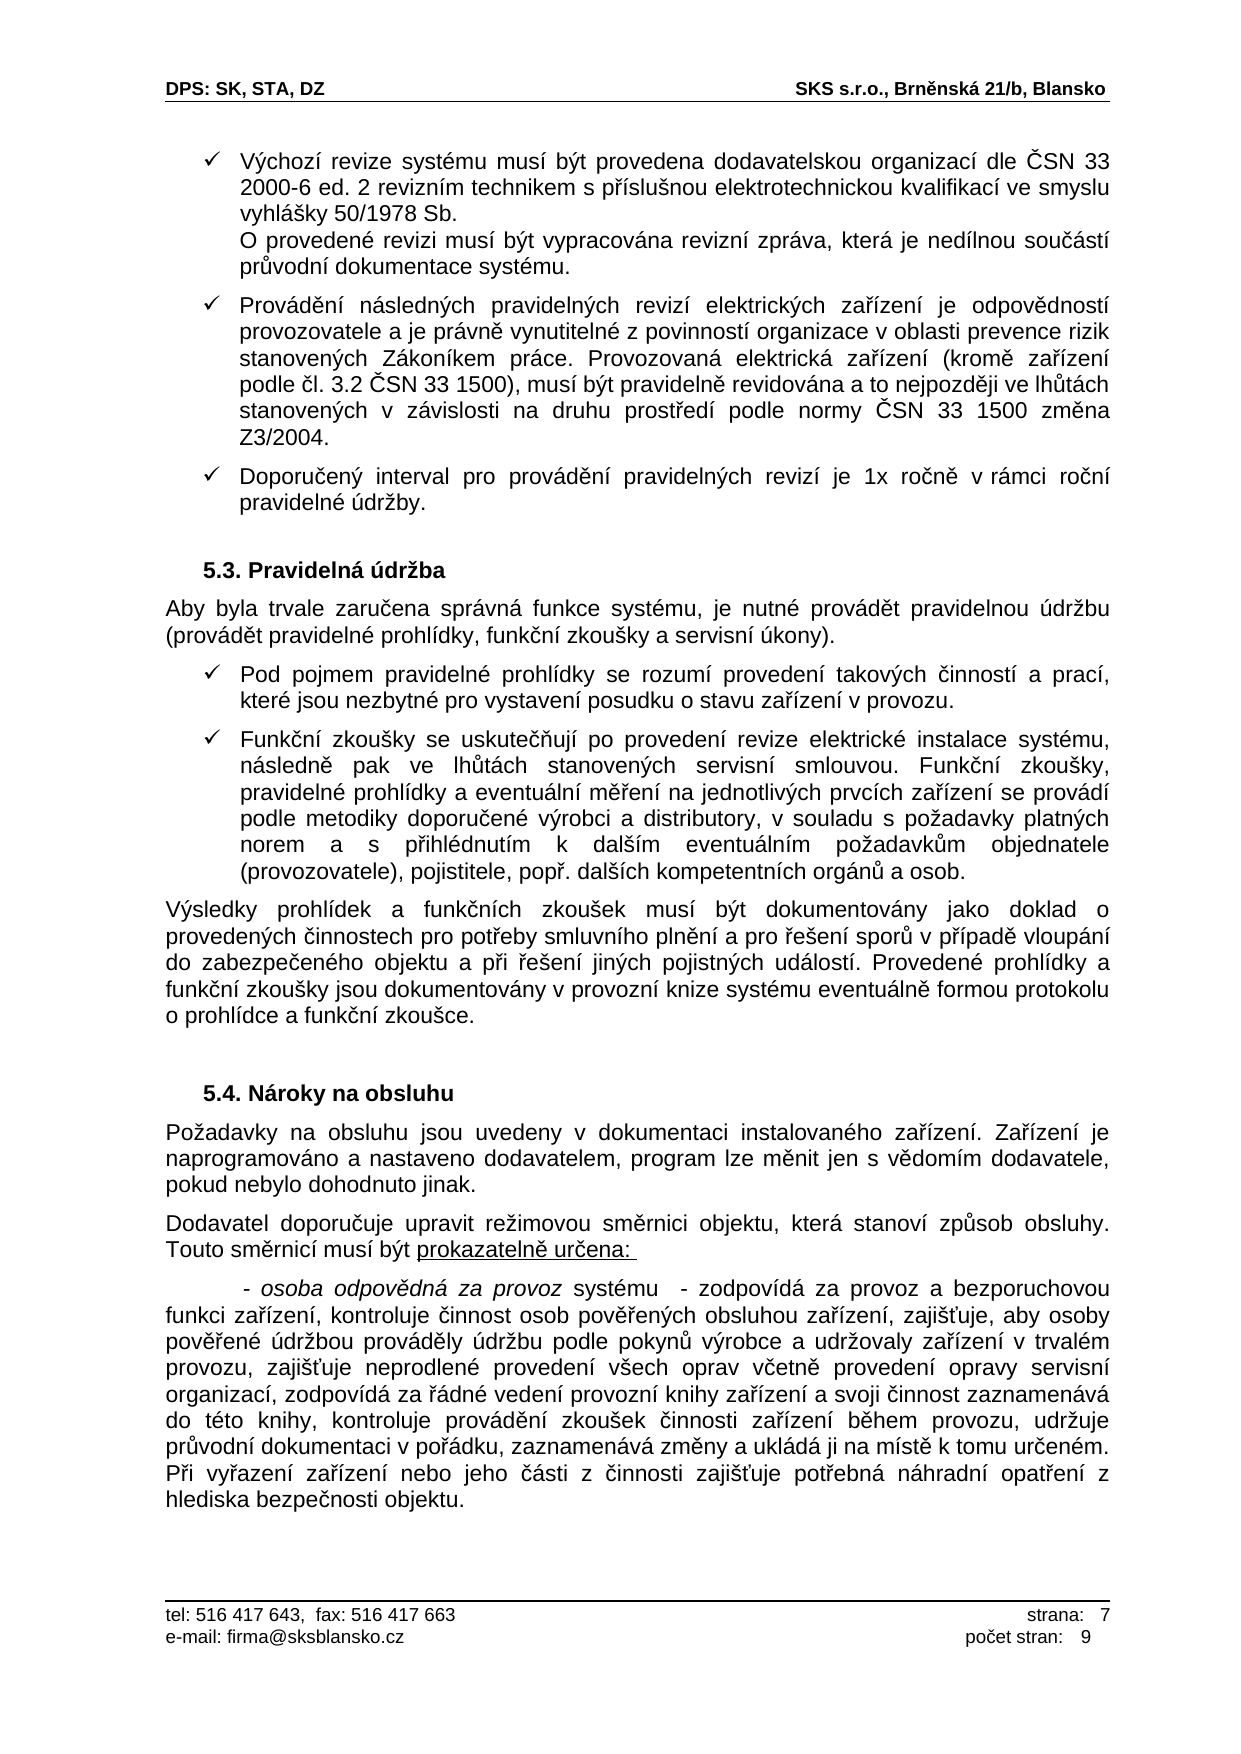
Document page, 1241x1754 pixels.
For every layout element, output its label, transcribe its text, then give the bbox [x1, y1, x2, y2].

text Aby byla trvale zaručena správná funkce systému, je nutné provádět pravidelnou údržbu (provádět pravidelné prohlídky, funkční zkoušky a servisní úkony). [165, 595, 1110, 648]
text Pravidelná údržba [203, 557, 1110, 583]
text O provedené revizi musí být vypracována revizní zpráva, která je nedílnou součástí průvodní dokumentace systému. [239, 227, 1110, 279]
list Výchozí revize systému musí být provedena dodavatelskou organizací dle ČSN 33 2000-6 ed. 2 revizním technikem s příslušnou elektrotechnickou kvalifikací ve smyslu vyhlášky 50/1978 Sb. [203, 148, 1110, 227]
text - osoba odpovědná za provoz systému - zodpovídá za provoz a bezporuchovou funkci zařízení, kontroluje činnost osob pověřených obsluhou zařízení, zajišťuje, aby osoby pověřené údržbou prováděly údržbu podle pokynů výrobce a udržovaly zařízení v trvalém provozu, zajišťuje neprodlené provedení všech oprav včetně provedení opravy servisní organizací, zodpovídá za řádné vedení provozní knihy zařízení a svoji činnost zaznamenává do této knihy, kontroluje provádění zkoušek činnosti zařízení během provozu, udržuje průvodní dokumentaci v pořádku, zaznamenává změny a ukládá ji na místě k tomu určeném. Při vyřazení zařízení nebo jeho části z činnosti zajišťuje potřebná náhradní opatření z hlediska bezpečnosti objektu. [165, 1275, 1110, 1512]
text Požadavky na obsluhu jsou uvedeny v dokumentaci instalovaného zařízení. Zařízení je naprogramováno a nastaveno dodavatelem, program lze měnit jen s vědomím dodavatele, pokud nebylo dohodnuto jinak. [165, 1118, 1110, 1197]
list Provádění následných pravidelných revizí elektrických zařízení je odpovědností provozovatele a je právně vynutitelné z povinností organizace v oblasti prevence rizik stanovených Zákoníkem práce. Provozovaná elektrická zařízení (kromě zařízení podle čl. 3.2 ČSN 33 1500), musí být pravidelně revidována a to nejpozději ve lhůtách stanovených v závislosti na druhu prostředí podle normy ČSN 33 1500 změna Z3/2004. [202, 292, 1110, 450]
list Pod pojmem pravidelné prohlídky se rozumí provedení takových činností a prací, které jsou nezbytné pro vystavení posudku o stavu zařízení v provozu. [203, 661, 1110, 713]
text Dodavatel doporučuje upravit režimovou směrnici objektu, která stanoví způsob obsluhy. Touto směrnicí musí být prokazatelně určena: [165, 1210, 1110, 1263]
text Nároky na obsluhu [203, 1079, 1110, 1106]
list Funkční zkoušky se uskutečňují po provedení revize elektrické instalace systému, následně pak ve lhůtách stanovených servisní smlouvou. Funkční zkoušky, pravidelné prohlídky a eventuální měření na jednotlivých prvcích zařízení se provádí podle metodiky doporučené výrobci a distributory, v souladu s požadavky platných norem a s přihlédnutím k dalším eventuálním požadavkům objednatele (provozovatele), pojistitele, popř. dalších kompetentních orgánů a osob. [203, 726, 1110, 884]
list Doporučený interval pro provádění pravidelných revizí je 1x ročně v rámci roční pravidelné údržby. [202, 463, 1110, 515]
text Výsledky prohlídek a funkčních zkoušek musí být dokumentovány jako doklad o provedených činnostech pro potřeby smluvního plnění a pro řešení sporů v případě vloupání do zabezpečeného objektu a při řešení jiných pojistných událostí. Provedené prohlídky a funkční zkoušky jsou dokumentovány v provozní knize systému eventuálně formou protokolu o prohlídce a funkční zkoušce. [165, 896, 1110, 1028]
